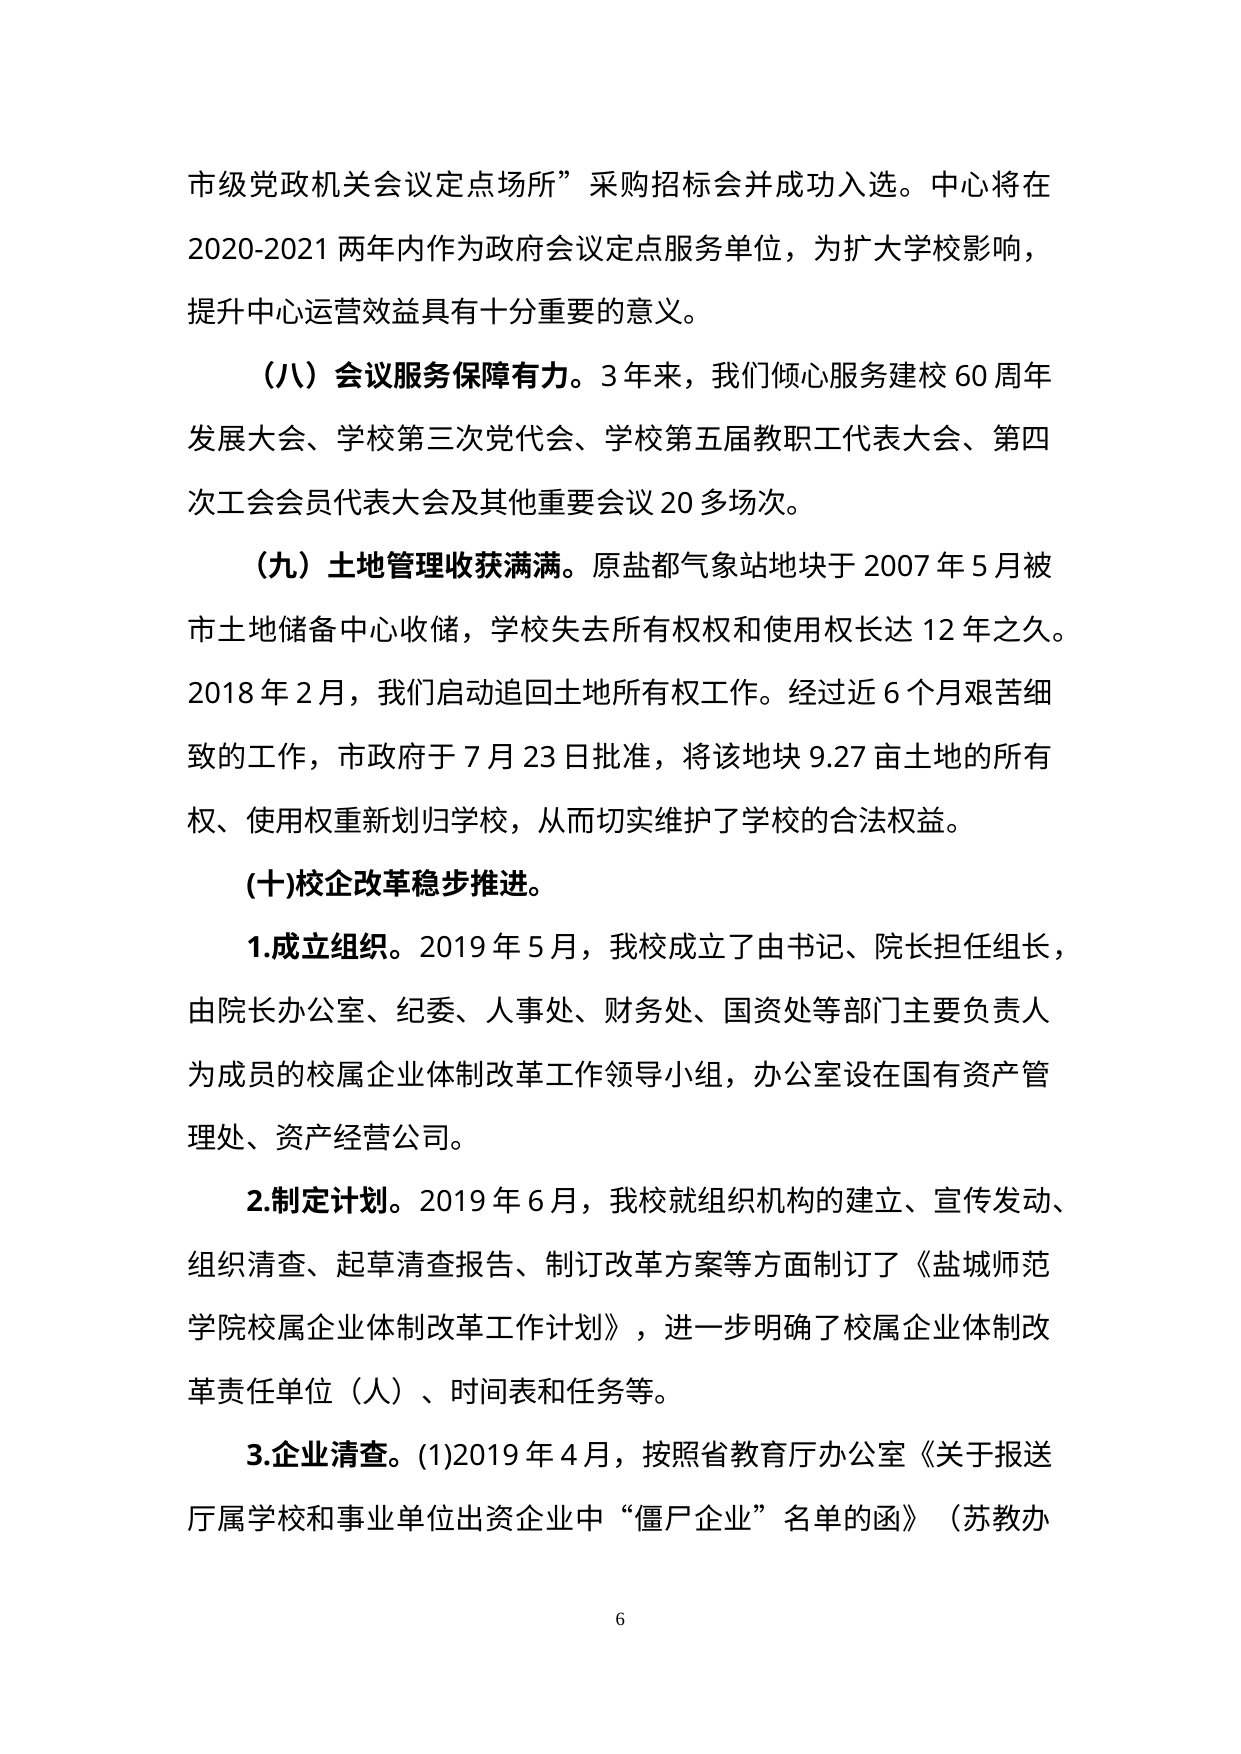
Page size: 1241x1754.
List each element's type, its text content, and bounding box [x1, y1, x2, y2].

text （九）土地管理收获满满。原盐都气象站地块于2007年5月被市土地储备中心收储，学校失去所有权权和使用权长达12年之久。2018年2月，我们启动追回土地所有权工作。经过近6个月艰苦细致的工作，市政府于7月23日批准，将该地块9.27亩土地的所有权、使用权重新划归学校，从而切实维护了学校的合法权益。 [187, 543, 1053, 839]
text （八）会议服务保障有力。3年来，我们倾心服务建校60周年发展大会、学校第三次党代会、学校第五届教职工代表大会、第四次工会会员代表大会及其他重要会议20多场次。 [187, 352, 1053, 522]
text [187, 1432, 1053, 1538]
text 2.制定计划。2019年6月，我校就组织机构的建立、宣传发动、组织清查、起草清查报告、制订改革方案等方面制订了《盐城师范学院校属企业体制改革工作计划》，进一步明确了校属企业体制改革责任单位（人）、时间表和任务等。 [187, 1178, 1053, 1411]
text 1.成立组织。2019年5月，我校成立了由书记、院长担任组长，由院长办公室、纪委、人事处、财务处、国资处等部门主要负责人为成员的校属企业体制改革工作领导小组，办公室设在国有资产管理处、资产经营公司。 [187, 924, 1053, 1157]
text (十)校企改革稳步推进。 [187, 861, 1053, 903]
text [187, 162, 1053, 331]
